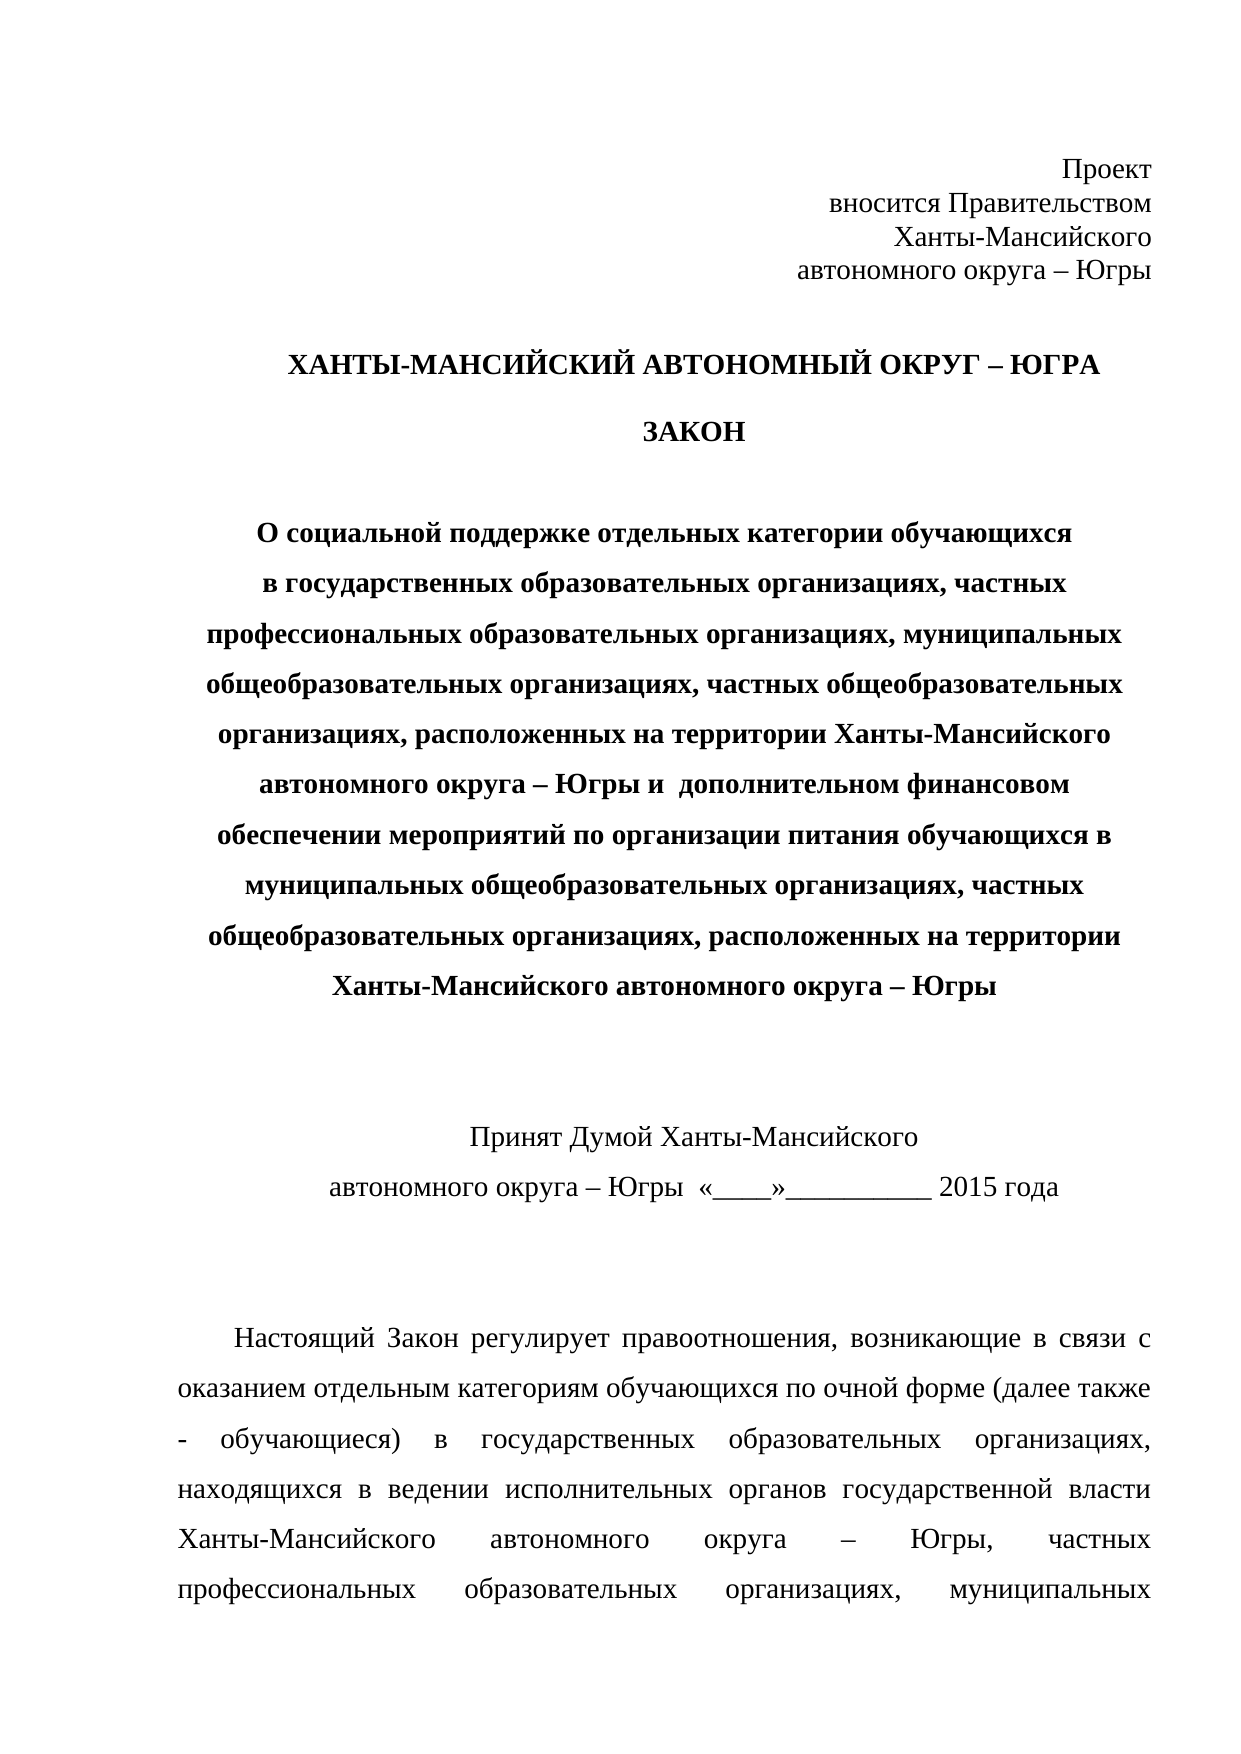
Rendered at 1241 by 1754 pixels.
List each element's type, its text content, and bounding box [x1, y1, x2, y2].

text О социальной поддержке отдельных категории обучающихся [177, 515, 1152, 549]
text ЗАКОН [177, 414, 1152, 448]
text в государственных образовательных организациях, частных профессиональных образовательных организациях, муниципальных общеобразовательных организациях, частных общеобразовательных организациях, расположенных на территории Ханты-Мансийского автономного округа – Югры и дополнительном финансовом обеспечении мероприятий по организации питания обучающихся в муниципальных общеобразовательных организациях, частных общеобразовательных организациях, расположенных на территории Ханты-Мансийского автономного округа – Югры [177, 565, 1152, 1001]
text Проект [177, 152, 1152, 185]
text Ханты-Мансийского [177, 219, 1152, 252]
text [177, 1320, 1152, 1605]
text Принят Думой Ханты-Мансийского [177, 1119, 1152, 1152]
subtitle Ханты-МансийскИЙ автономнЫЙ округ – ЮГРА [177, 347, 1152, 381]
text автономного округа – Югры [177, 252, 1152, 314]
text вносится Правительством [177, 185, 1152, 219]
text автономного округа – Югры «____»__________ 2015 года [177, 1169, 1152, 1203]
